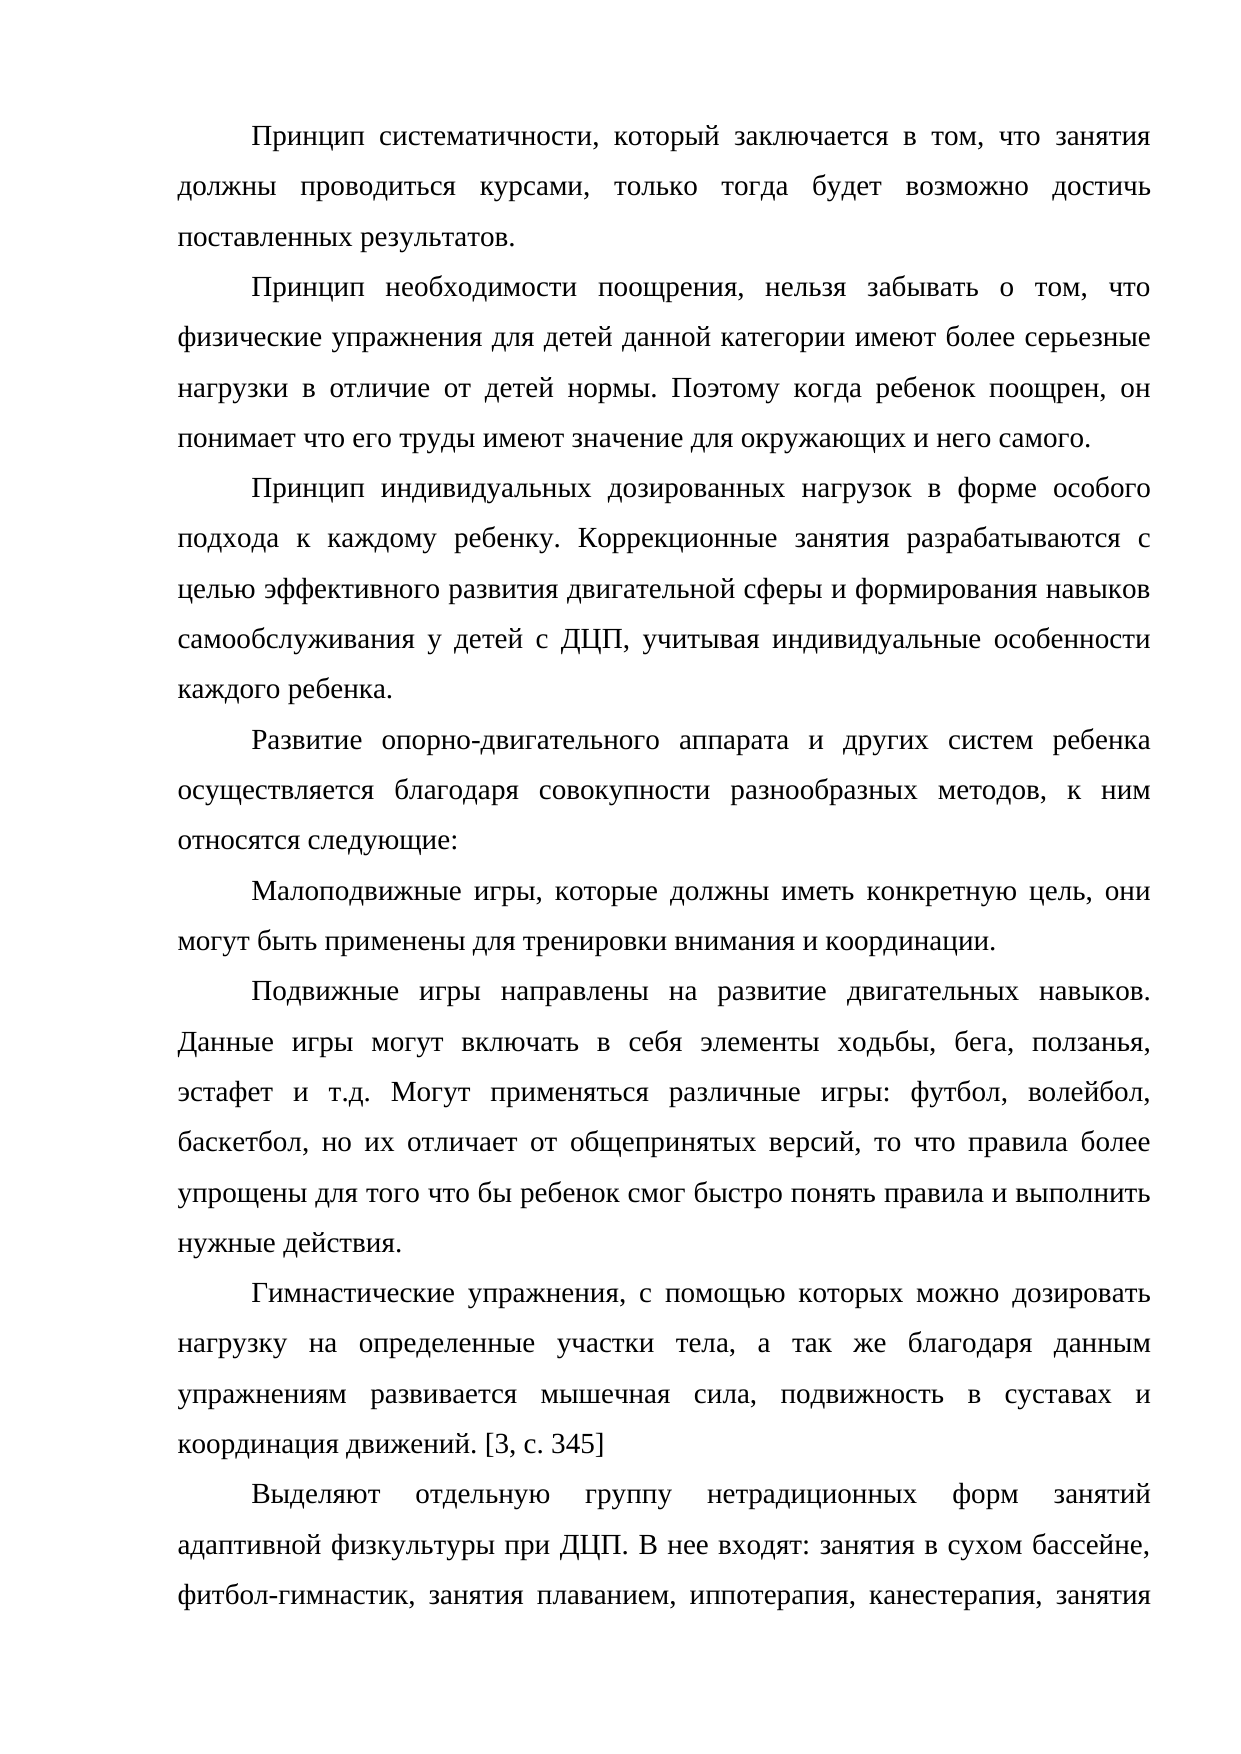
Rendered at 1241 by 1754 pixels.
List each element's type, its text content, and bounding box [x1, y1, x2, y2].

text Гимнастические упражнения, с помощью которых можно дозировать нагрузку на определенные участки тела, а так же благодаря данным упражнениям развивается мышечная сила, подвижность в суставах и координация движений. [3, с. 345] [177, 1275, 1152, 1460]
text Малоподвижные игры, которые должны иметь конкретную цель, они могут быть применены для тренировки внимания и координации. [177, 873, 1152, 957]
text Принцип необходимости поощрения, нельзя забывать о том, что физические упражнения для детей данной категории имеют более серьезные нагрузки в отличие от детей нормы. Поэтому когда ребенок поощрен, он понимает что его труды имеют значение для окружающих и него самого. [177, 269, 1152, 453]
text Развитие опорно-двигательного аппарата и других систем ребенка осуществляется благодаря совокупности разнообразных методов, к ним относятся следующие: [177, 722, 1152, 856]
text Принцип индивидуальных дозированных нагрузок в форме особого подхода к каждому ребенку. Коррекционные занятия разрабатываются с целью эффективного развития двигательной сферы и формирования навыков самообслуживания у детей с ДЦП, учитывая индивидуальные особенности каждого ребенка. [177, 470, 1152, 705]
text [177, 1477, 1152, 1611]
text Подвижные игры направлены на развитие двигательных навыков. Данные игры могут включать в себя элементы ходьбы, бега, ползанья, эстафет и т.д. Могут применяться различные игры: футбол, волейбол, баскетбол, но их отличает от общепринятых версий, то что правила более упрощены для того что бы ребенок смог быстро понять правила и выполнить нужные действия. [177, 973, 1152, 1258]
text Принцип систематичности, который заключается в том, что занятия должны проводиться курсами, только тогда будет возможно достичь поставленных результатов. [177, 118, 1152, 252]
